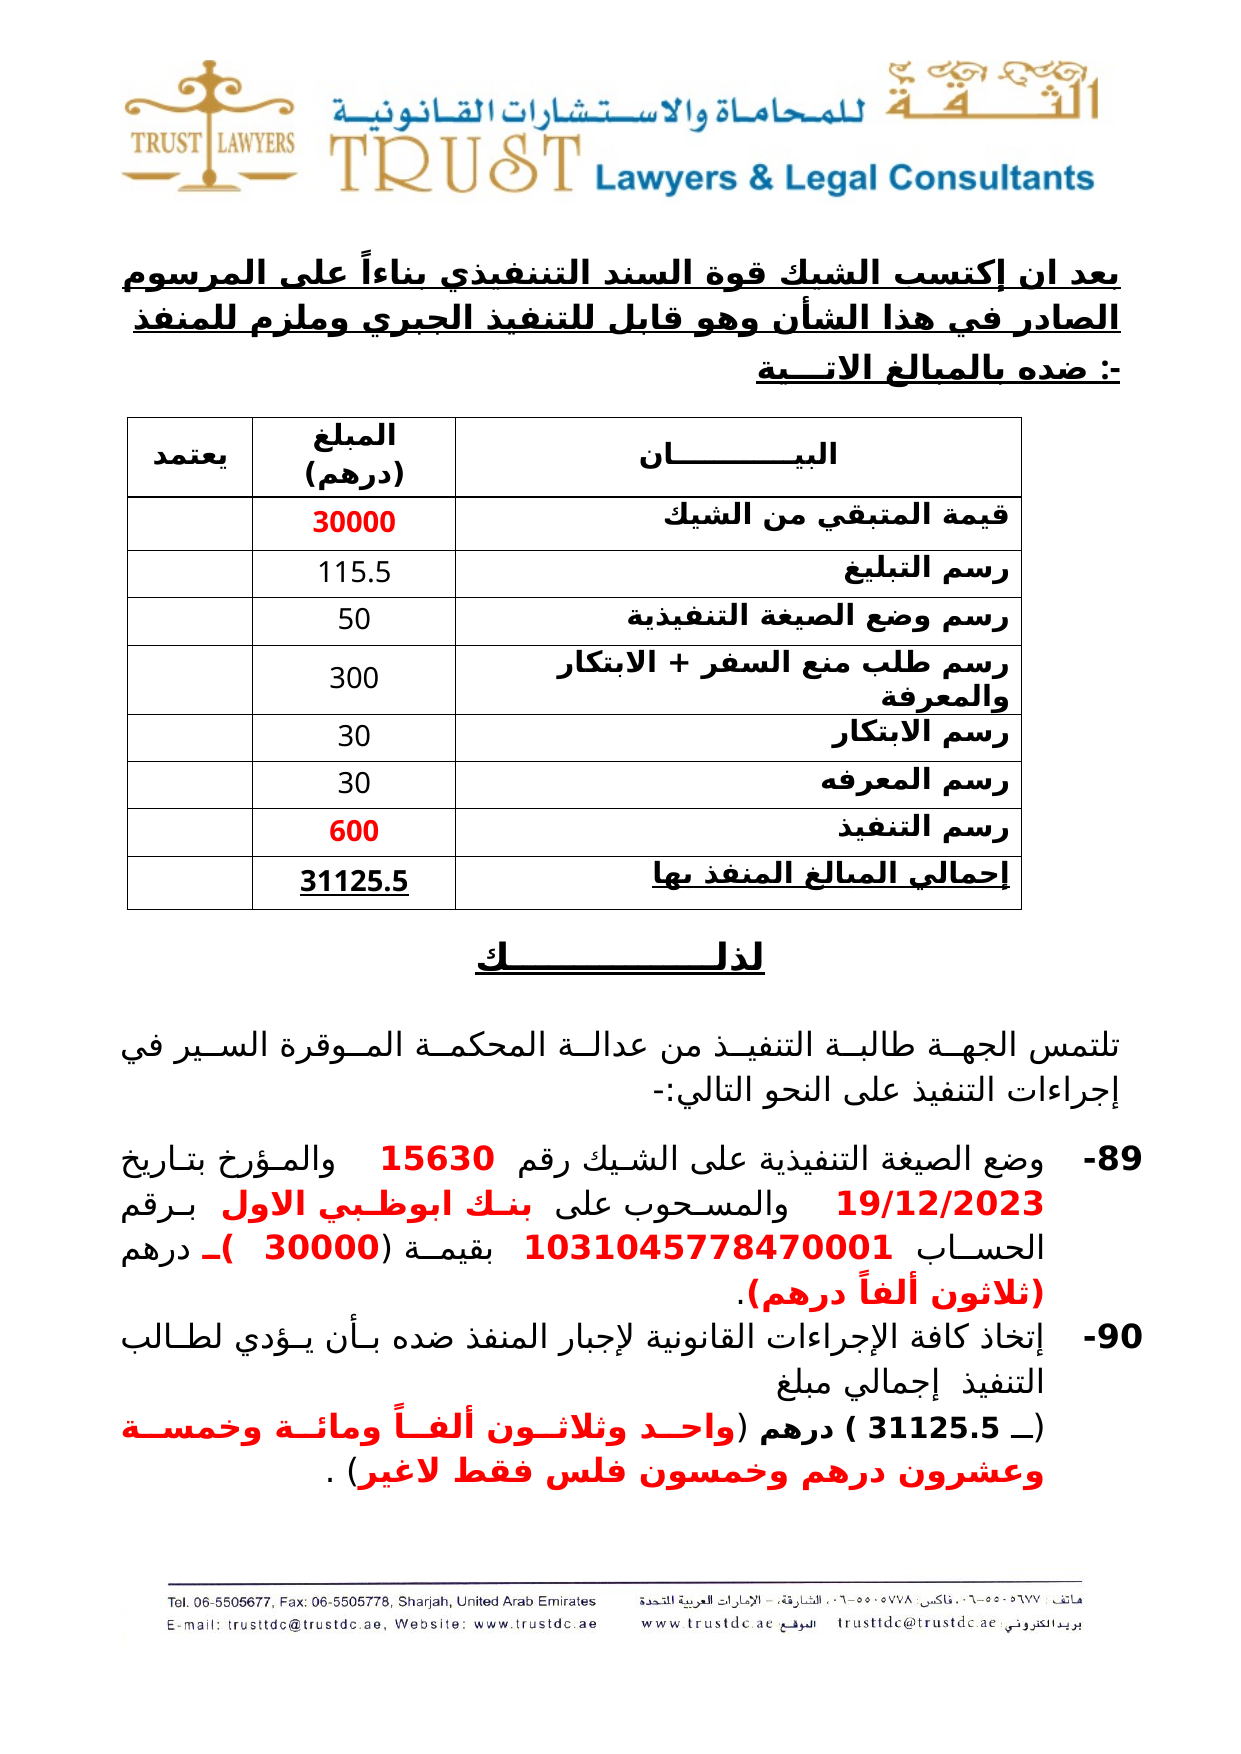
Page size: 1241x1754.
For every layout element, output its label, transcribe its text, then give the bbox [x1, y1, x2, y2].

table_cell قيمة المتبقي من الشيك [456, 498, 1021, 550]
table_header البيــــــــــــان [456, 418, 1021, 496]
table_cell رسم التبليغ [456, 551, 1021, 597]
table_cell رسم طلب منع السفر + الابتكار والمعرفة [456, 646, 1021, 713]
table_cell 115.5 [253, 551, 455, 597]
table_cell [128, 646, 252, 713]
table_cell إجمالي المبالغ المنفذ بها [456, 857, 1021, 909]
table_cell [128, 598, 252, 644]
table_header المبلغ (درهم) [253, 418, 455, 496]
text لذلــــــــــــــــك [120, 935, 1120, 979]
table_header يعتمد [128, 418, 252, 496]
table_cell 600 [253, 809, 455, 856]
table_cell 30000 [253, 498, 455, 550]
table_cell 300 [253, 646, 455, 713]
table_cell 30 [253, 762, 455, 808]
table_cell [128, 551, 252, 597]
table_cell [128, 498, 252, 550]
table_cell رسم الابتكار [456, 715, 1021, 761]
table_cell رسم المعرفه [456, 762, 1021, 808]
list ( 31125.5 ) درهم (واحد وثلاثون ألفاً ومائة وخمسة وعشرون درهم وخمسون فلس فقط لاغير) . [120, 1407, 1045, 1491]
table_cell [128, 762, 252, 808]
picture [120, 1568, 1121, 1649]
text تلتمس الجهة طالبة التنفيذ من عدالة المحكمة الموقرة السير في إجراءات التنفيذ على النحو التالي:- [120, 1026, 1120, 1109]
table_cell 31125.5 [253, 857, 455, 909]
table_cell رسم وضع الصيغة التنفيذية [456, 598, 1021, 644]
table_cell 50 [253, 598, 455, 644]
table_cell [128, 715, 252, 761]
table_cell 30 [253, 715, 455, 761]
list إتخاذ كافة الإجراءات القانونية لإجبار المنفذ ضده بأن يؤدي لطالب التنفيذ إجمالي مبلغ [120, 1318, 1083, 1401]
text بعد ان إكتسب الشيك قوة السند التننفيذي بناءاً على المرسوم الصادر في هذا الشأن وهو قابل للتنفيذ الجبري وملزم للمنفذ ضده بالمبالغ الاتـــية :- [120, 253, 1120, 389]
table_cell [128, 809, 252, 856]
picture [120, 60, 1121, 204]
table_cell رسم التنفيذ [456, 809, 1021, 856]
table_cell [128, 857, 252, 909]
list وضع الصيغة التنفيذية على الشيك رقم 15630 والمؤرخ بتاريخ 19/12/2023 والمسحوب على بنك ابوظبي الاول برقم الحساب 1031045778470001 بقيمة (30000 ) درهم (ثلاثون ألفاً درهم). [120, 1140, 1083, 1312]
